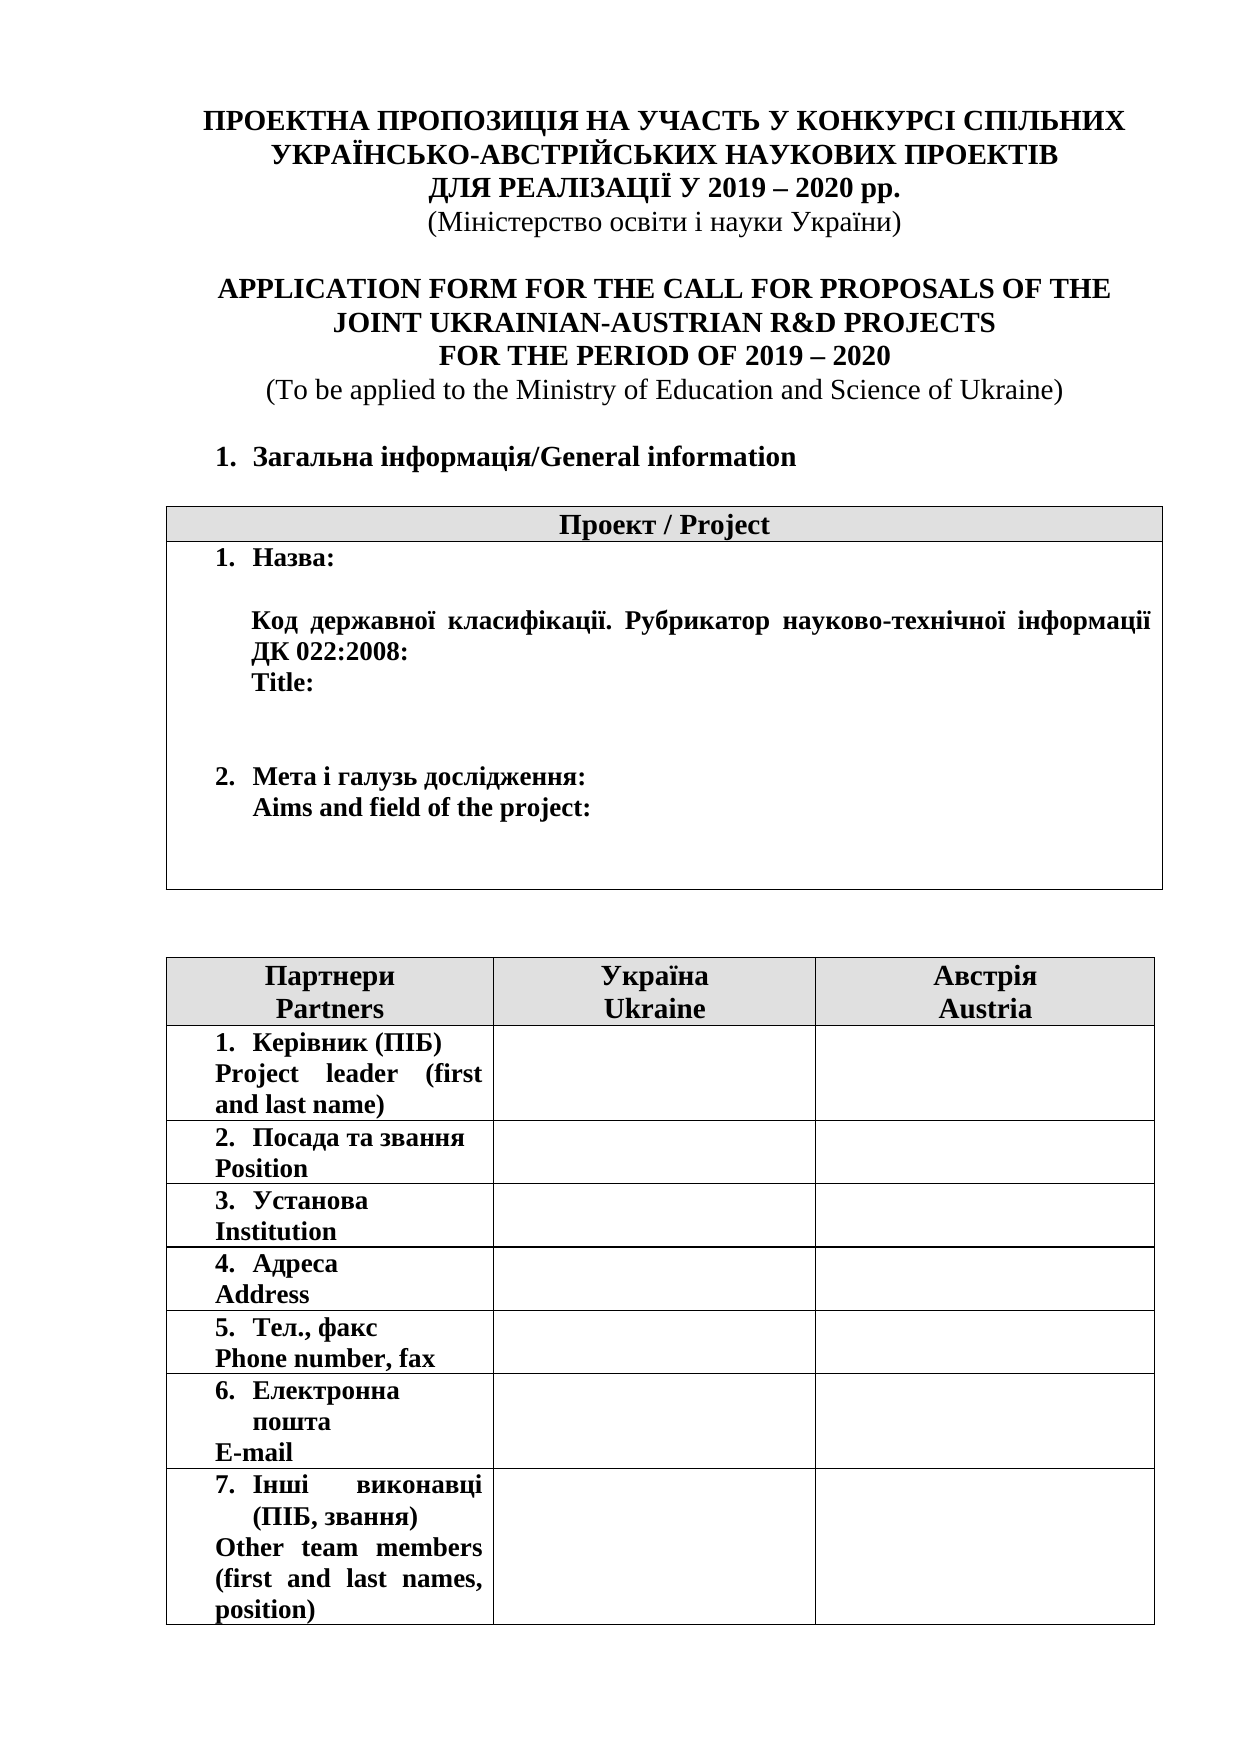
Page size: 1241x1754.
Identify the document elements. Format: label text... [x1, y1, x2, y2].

table_cell Адреса Address [167, 1248, 493, 1310]
table_cell Керівник (ПІБ) Project leader (first and last name) [167, 1026, 493, 1120]
table_cell Установа Institution [167, 1184, 493, 1246]
list Загальна інформація/General information [215, 439, 1152, 472]
table_cell [816, 1311, 1154, 1373]
table_cell [494, 1184, 815, 1246]
table_cell [494, 1311, 815, 1373]
table_cell Електронна пошта E-mail [167, 1374, 493, 1467]
table_cell [816, 1184, 1154, 1246]
table_header Проект / Project [167, 507, 1162, 541]
text APPLICATION FORM FOR THE CALL FOR PROPOSALS OF THE JOINT UKRAINIAN-AUSTRIAN R&D PROJECTS [177, 271, 1152, 338]
table_header Україна Ukraine [494, 958, 815, 1025]
table_cell Посада та звання Position [167, 1121, 493, 1183]
table_cell [816, 1026, 1154, 1120]
table_cell [494, 1026, 815, 1120]
text (To be applied to the Ministry of Education and Science of Ukraine) [177, 372, 1152, 405]
text (Міністерство освіти і науки України) [177, 204, 1152, 238]
text ПРОЕКТНА ПРОПОЗИЦІЯ НА УЧАСТЬ У КОНКУРСІ СПІЛЬНИХ УКРАЇНСЬКО-АВСТРІЙСЬКИХ НАУКОВИХ ПРОЕКТІВ [177, 103, 1152, 171]
table_cell [494, 1248, 815, 1310]
table_cell [816, 1374, 1154, 1467]
table_cell [816, 1121, 1154, 1183]
table_cell [494, 1469, 815, 1624]
text ДЛЯ РЕАЛІЗАЦІЇ У 2019 – 2020 рр. [177, 171, 1152, 204]
text FOR THE PERIOD OF 2019 – 2020 [177, 338, 1152, 372]
table_cell [816, 1469, 1154, 1624]
table_cell Тел., факс Phone number, fax [167, 1311, 493, 1373]
table_cell Назва: Код державної класифікації. Рубрикатор науково-технічної інформації ДК 022:2008: Title: Мета і галузь дослідження: Aims and field of the project: [167, 542, 1162, 889]
table_cell [494, 1374, 815, 1467]
table_header Австрія Austria [816, 958, 1154, 1025]
table_cell [494, 1121, 815, 1183]
table_cell [816, 1248, 1154, 1310]
table_header Партнери Partners [167, 958, 493, 1025]
table_cell Інші виконавці (ПІБ, звання) Other team members (first and last names, position) [167, 1469, 493, 1624]
